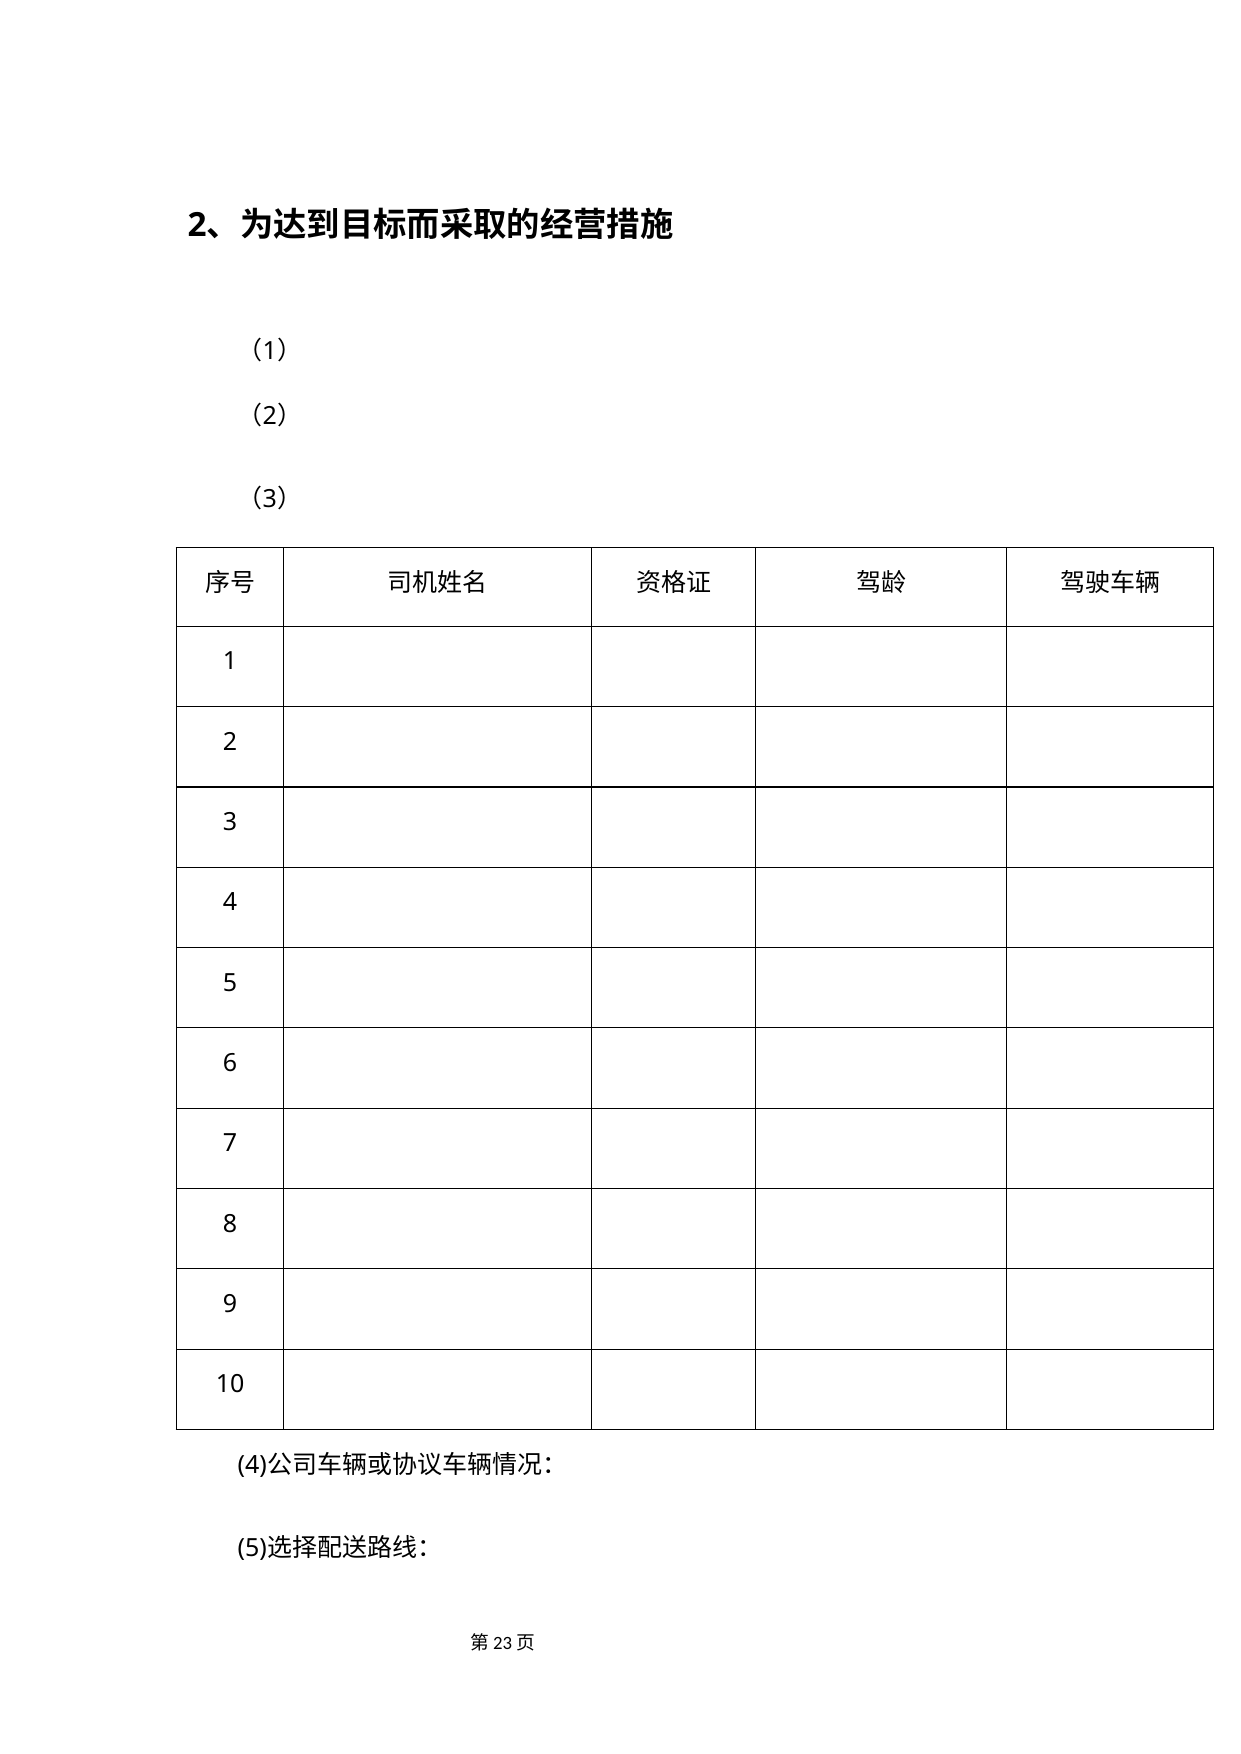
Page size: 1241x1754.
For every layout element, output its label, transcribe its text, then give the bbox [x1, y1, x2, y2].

table_cell 5 [177, 948, 283, 1027]
table_cell [592, 707, 755, 786]
text (4)公司车辆或协议车辆情况： [187, 1430, 1053, 1495]
table_cell [1007, 868, 1213, 947]
text （2） [187, 381, 1053, 446]
table_cell [284, 627, 591, 706]
table_cell 2 [177, 707, 283, 786]
table_cell [284, 1109, 591, 1188]
table_header 序号 [177, 548, 283, 626]
table_cell [592, 948, 755, 1027]
table_cell [592, 868, 755, 947]
subtitle 2、为达到目标而采取的经营措施 [187, 189, 1053, 254]
table_cell [284, 1028, 591, 1108]
table_cell [756, 1269, 1006, 1348]
table_cell [284, 1269, 591, 1348]
table_header 驾驶车辆 [1007, 548, 1213, 626]
table_cell [592, 1028, 755, 1108]
table_cell [592, 1350, 755, 1429]
table_cell [1007, 948, 1213, 1027]
table_cell [592, 1269, 755, 1348]
table_cell [756, 1109, 1006, 1188]
table_cell 8 [177, 1189, 283, 1268]
table_header 驾龄 [756, 548, 1006, 626]
table_cell 10 [177, 1350, 283, 1429]
table_header 司机姓名 [284, 548, 591, 626]
table_cell [1007, 1028, 1213, 1108]
table_cell [1007, 627, 1213, 706]
table_cell [1007, 707, 1213, 786]
table_cell [284, 1189, 591, 1268]
table_cell 3 [177, 788, 283, 867]
table_cell [1007, 1350, 1213, 1429]
table_cell [592, 1189, 755, 1268]
table_cell [592, 788, 755, 867]
table_cell [284, 788, 591, 867]
table_cell [284, 868, 591, 947]
table_cell 4 [177, 868, 283, 947]
table_cell [284, 707, 591, 786]
table_cell [756, 788, 1006, 867]
table_cell 1 [177, 627, 283, 706]
table_cell 9 [177, 1269, 283, 1348]
table_cell [1007, 1109, 1213, 1188]
table_cell 6 [177, 1028, 283, 1108]
table_cell [592, 1109, 755, 1188]
table_cell [756, 627, 1006, 706]
table_header 资格证 [592, 548, 755, 626]
table_cell [1007, 788, 1213, 867]
table_cell [284, 1350, 591, 1429]
table_cell [1007, 1189, 1213, 1268]
table_cell [1007, 1269, 1213, 1348]
table_cell [756, 707, 1006, 786]
table_cell [756, 1350, 1006, 1429]
table_cell [592, 627, 755, 706]
table_cell [284, 948, 591, 1027]
text （1） [187, 316, 1053, 381]
table_cell [756, 948, 1006, 1027]
table_cell [756, 1189, 1006, 1268]
table_cell [756, 1028, 1006, 1108]
text (5)选择配送路线： [187, 1513, 1053, 1578]
table_cell [756, 868, 1006, 947]
table_cell 7 [177, 1109, 283, 1188]
text （3） [187, 464, 1053, 529]
